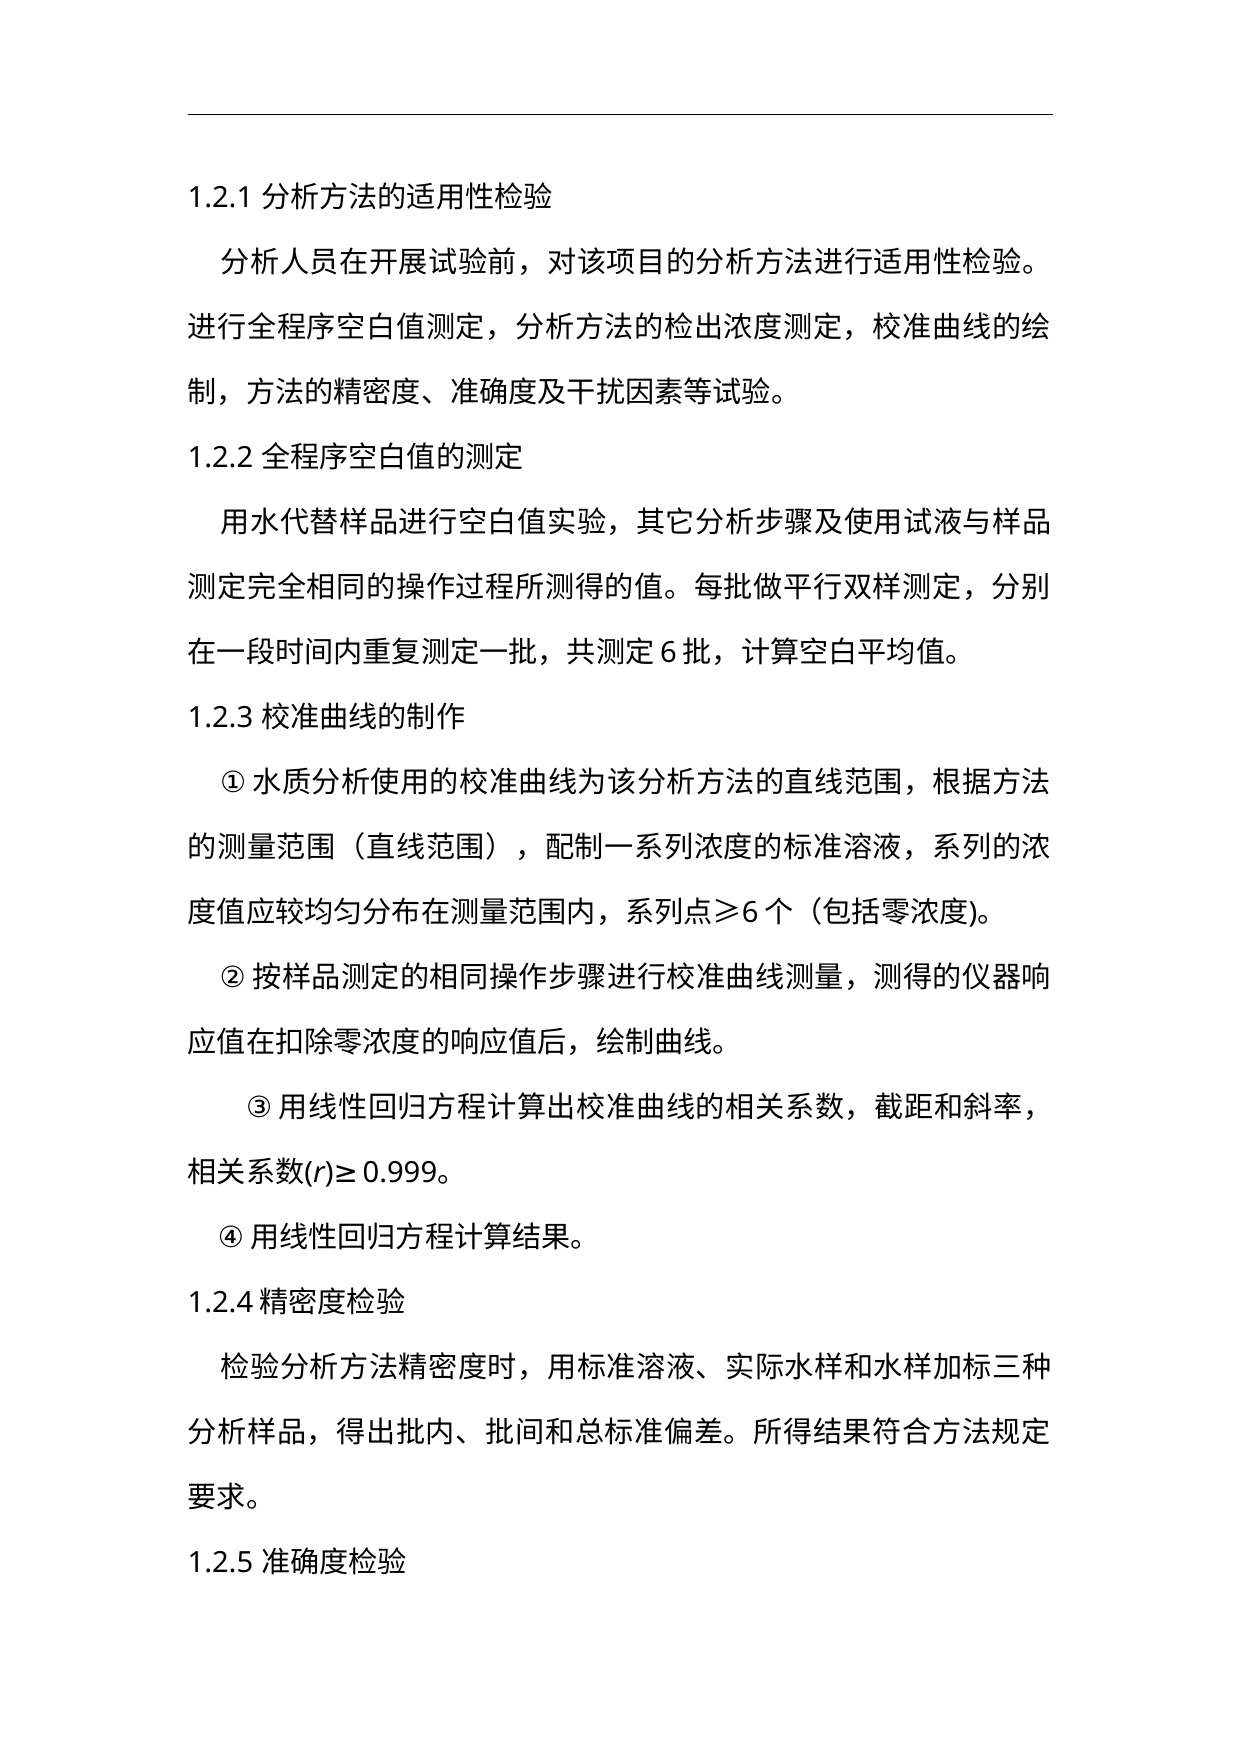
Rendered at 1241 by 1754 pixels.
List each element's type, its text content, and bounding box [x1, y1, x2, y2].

text ③用线性回归方程计算出校准曲线的相关系数，截距和斜率，相关系数(r)≥0.999。 ④用线性回归方程计算结果。 [187, 1072, 1053, 1267]
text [187, 162, 1053, 1072]
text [187, 1267, 1053, 1592]
